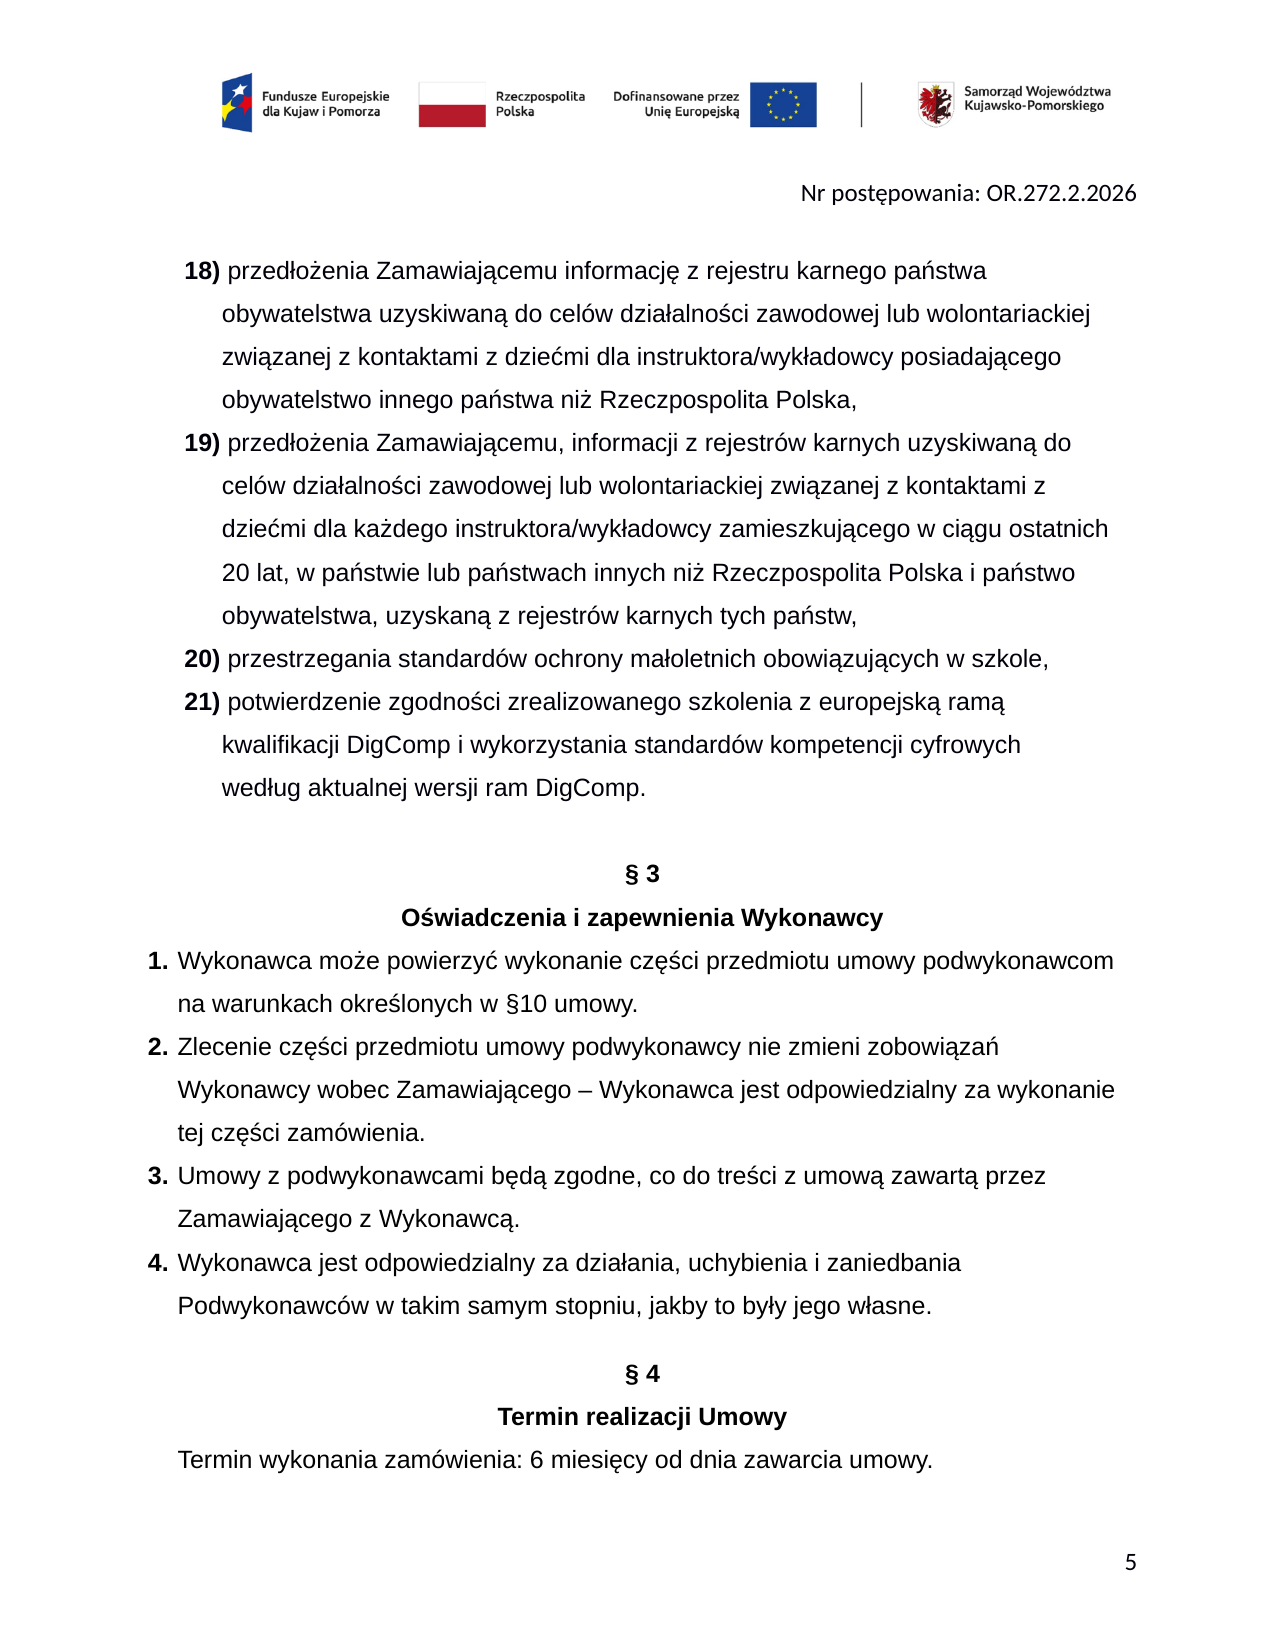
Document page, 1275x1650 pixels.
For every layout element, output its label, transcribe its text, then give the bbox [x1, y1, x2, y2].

text § 4 [148, 1359, 1137, 1387]
list Wykonawca jest odpowiedzialny za działania, uchybienia i zaniedbania Podwykonawców w takim samym stopniu, jakby to były jego własne. [148, 1247, 1137, 1319]
list przestrzegania standardów ochrony małoletnich obowiązujących w szkole, [184, 644, 1137, 672]
picture [192, 59, 1138, 147]
list Wykonawca może powierzyć wykonanie części przedmiotu umowy podwykonawcom na warunkach określonych w §10 umowy. [148, 946, 1137, 1017]
list przedłożenia Zamawiającemu informację z rejestru karnego państwa obywatelstwa uzyskiwaną do celów działalności zawodowej lub wolontariackiej związanej z kontaktami z dziećmi dla instruktora/wykładowcy posiadającego obywatelstwo innego państwa niż Rzeczpospolita Polska, [184, 256, 1137, 414]
text Termin wykonania zamówienia: 6 miesięcy od dnia zawarcia umowy. [177, 1445, 1137, 1474]
list przedłożenia Zamawiającemu, informacji z rejestrów karnych uzyskiwaną do celów działalności zawodowej lub wolontariackiej związanej z kontaktami z dziećmi dla każdego instruktora/wykładowcy zamieszkującego w ciągu ostatnich 20 lat, w państwie lub państwach innych niż Rzeczpospolita Polska i państwo obywatelstwa, uzyskaną z rejestrów karnych tych państw, [184, 428, 1137, 629]
text § 3 [148, 859, 1137, 888]
list potwierdzenie zgodności zrealizowanego szkolenia z europejską ramą kwalifikacji DigComp i wykorzystania standardów kompetencji cyfrowych według aktualnej wersji ram DigComp. [184, 687, 1137, 802]
list Zlecenie części przedmiotu umowy podwykonawcy nie zmieni zobowiązań Wykonawcy wobec Zamawiającego – Wykonawca jest odpowiedzialny za wykonanie tej części zamówienia. [148, 1032, 1137, 1147]
text Termin realizacji Umowy [148, 1402, 1137, 1431]
list Umowy z podwykonawcami będą zgodne, co do treści z umową zawartą przez Zamawiającego z Wykonawcą. [148, 1161, 1137, 1233]
text Oświadczenia i zapewnienia Wykonawcy [148, 902, 1137, 931]
